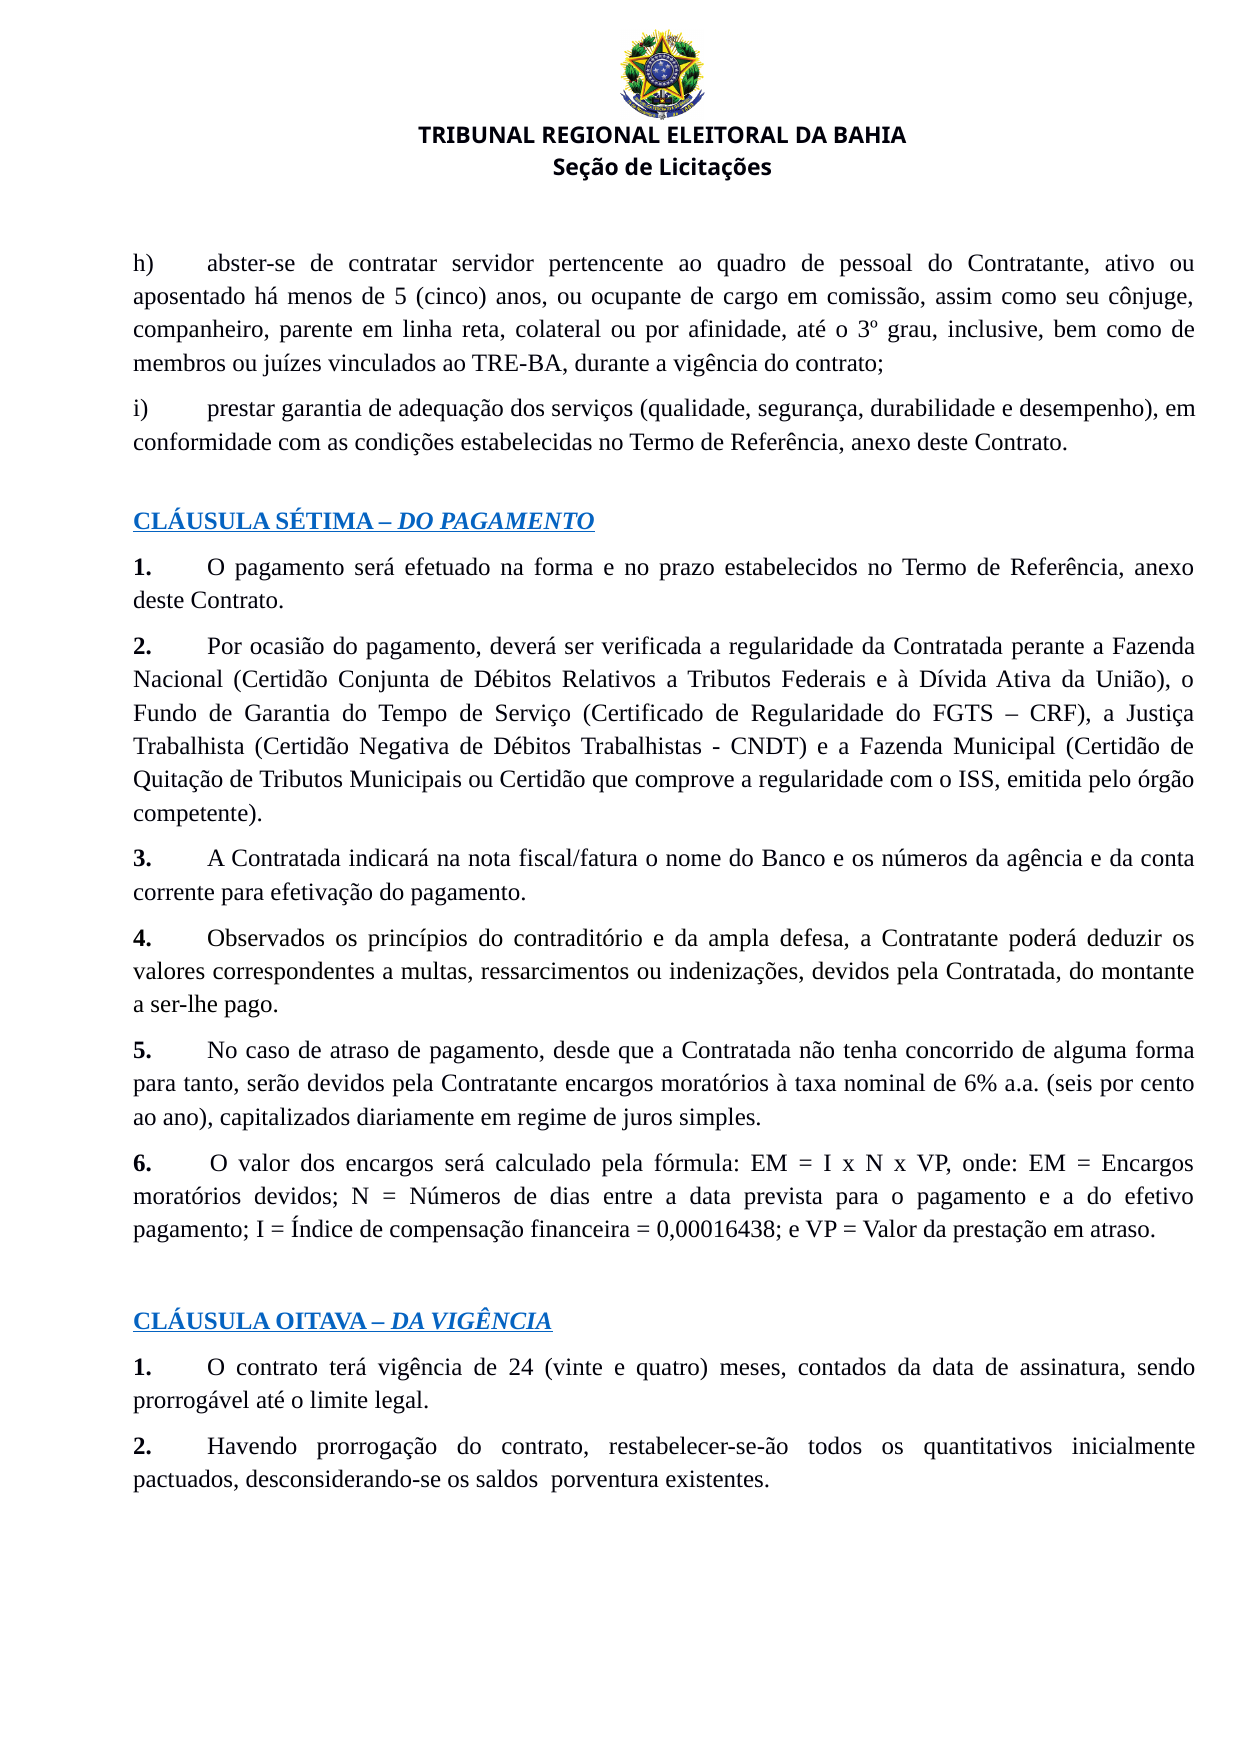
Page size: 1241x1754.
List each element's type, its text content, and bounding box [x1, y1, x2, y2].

text 5. No caso de atraso de pagamento, desde que a Contratada não tenha concorrido de alguma forma para tanto, serão devidos pela Contratante encargos moratórios à taxa nominal de 6% a.a. (seis por cento ao ano), capitalizados diariamente em regime de juros simples. [133, 1032, 1196, 1132]
text 2. Por ocasião do pagamento, deverá ser verificada a regularidade da Contratada perante a Fazenda Nacional (Certidão Conjunta de Débitos Relativos a Tributos Federais e à Dívida Ativa da União), o Fundo de Garantia do Tempo de Serviço (Certificado de Regularidade do FGTS – CRF), a Justiça Trabalhista (Certidão Negativa de Débitos Trabalhistas - CNDT) e a Fazenda Municipal (Certidão de Quitação de Tributos Municipais ou Certidão que comprove a regularidade com o ISS, emitida pelo órgão competente). [133, 628, 1196, 828]
text 2. Havendo prorrogação do contrato, restabelecer-se-ão todos os quantitativos inicialmente pactuados, desconsiderando-se os saldos porventura existentes. [133, 1428, 1196, 1494]
text 6. O valor dos encargos será calculado pela fórmula: EM = I x N x VP, onde: EM = Encargos moratórios devidos; N = Números de dias entre a data prevista para o pagamento e a do efetivo pagamento; I = Índice de compensação financeira = 0,00016438; e VP = Valor da prestação em atraso. [133, 1144, 1196, 1244]
text i) prestar garantia de adequação dos serviços (qualidade, segurança, durabilidade e desempenho), em conformidade com as condições estabelecidas no Termo de Referência, anexo deste Contrato. [133, 390, 1196, 457]
text 1. O contrato terá vigência de [133, 1348, 1196, 1415]
text 3. A Contratada indicará na nota fiscal/fatura o nome do Banco e os números da agência e da conta corrente para efetivação do pagamento. [133, 840, 1196, 907]
text CLÁUSULA SÉTIMA – DO PAGAMENTO [133, 503, 1196, 536]
text CLÁUSULA OITAVA – DA VIGÊNCIA [133, 1303, 1196, 1336]
text h) abster-se de contratar servidor pertencente ao quadro de pessoal do Contratante, ativo ou aposentado há menos de 5 (cinco) anos, ou ocupante de cargo em comissão, assim como seu cônjuge, companheiro, parente em linha reta, colateral ou por afinidade, até o 3º grau, inclusive, bem como de membros ou juízes vinculados ao TRE-BA, durante a vigência do contrato; [133, 244, 1196, 378]
text 4. Observados os princípios do contraditório e da ampla defesa, a Contratante poderá deduzir os valores correspondentes a multas, ressarcimentos ou indenizações, devidos pela Contratada, do montante a ser-lhe pago. [133, 919, 1196, 1019]
text 1. O pagamento será efetuado na forma e no prazo estabelecidos no Termo de Referência, anexo deste Contrato. [133, 548, 1196, 615]
